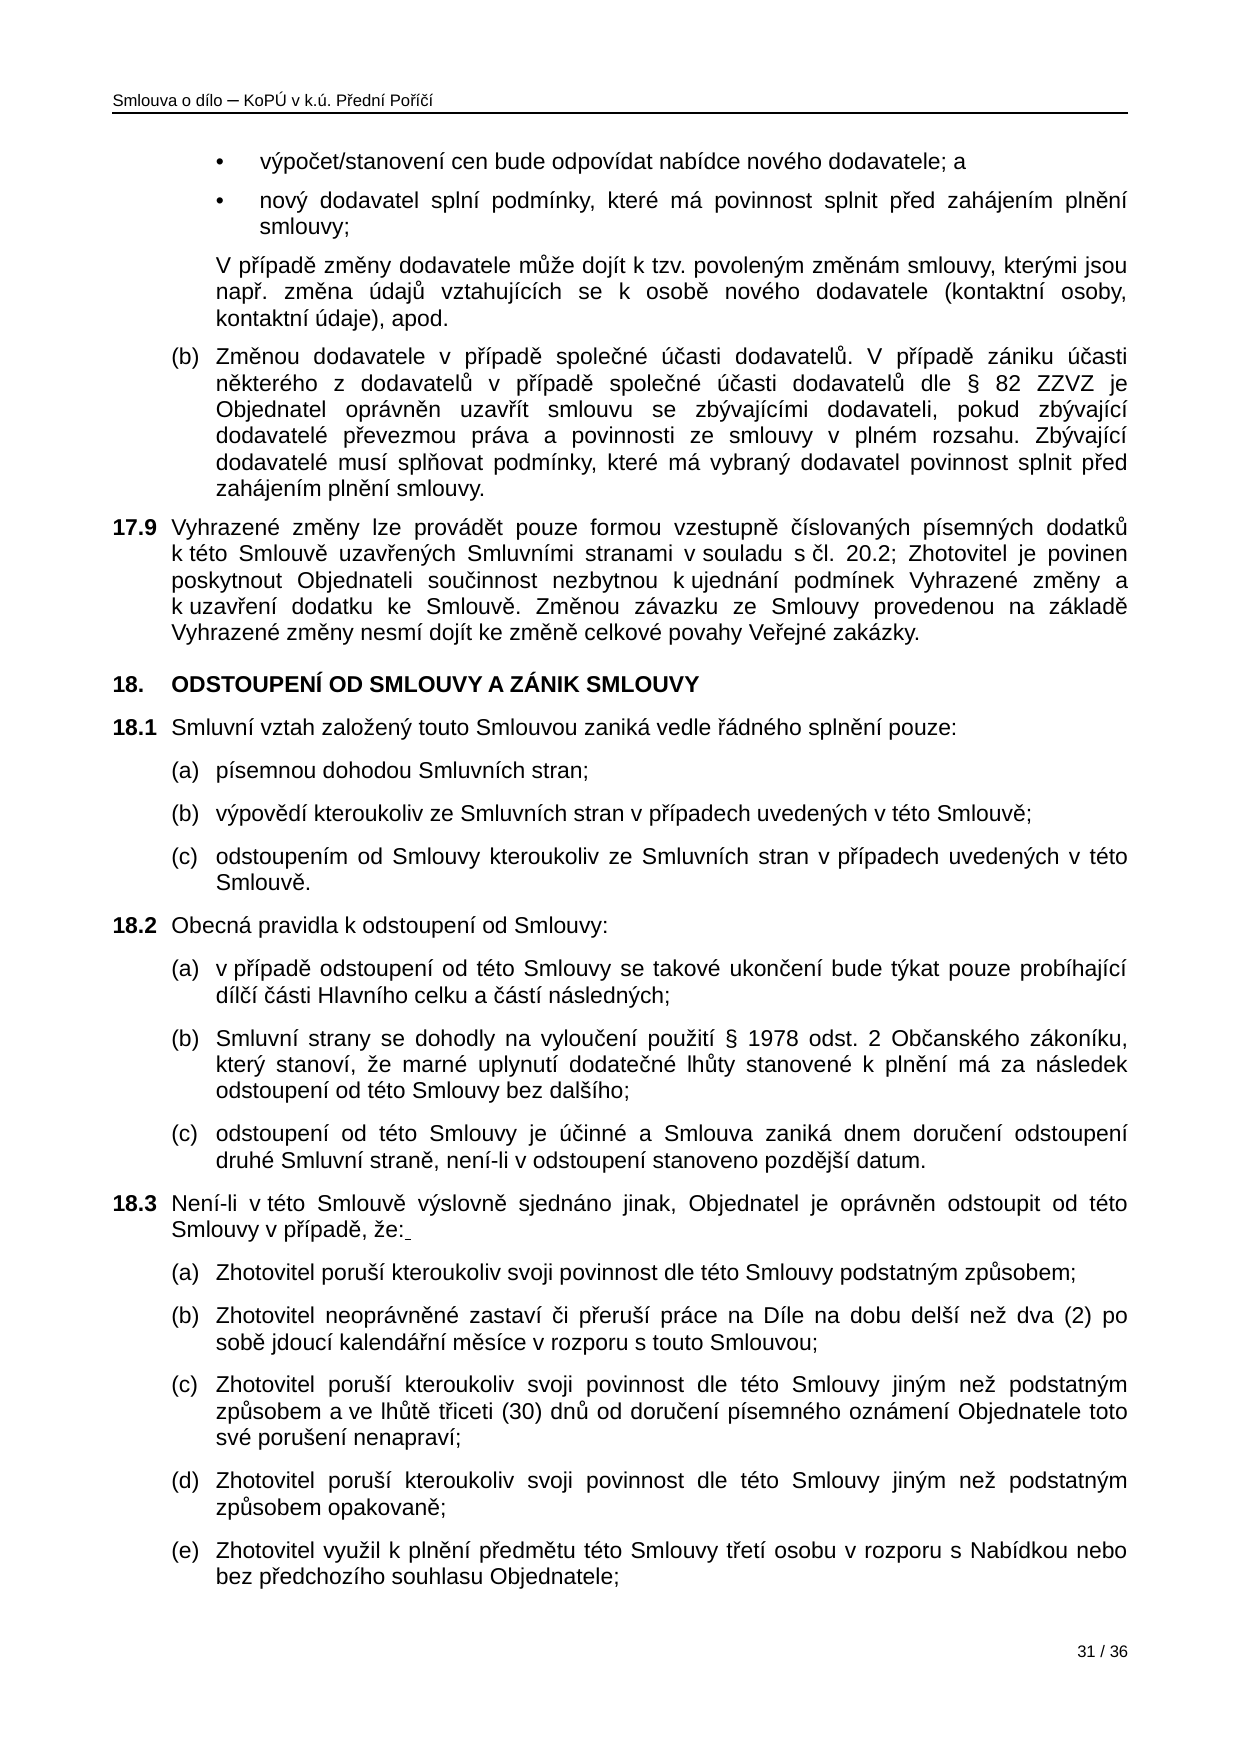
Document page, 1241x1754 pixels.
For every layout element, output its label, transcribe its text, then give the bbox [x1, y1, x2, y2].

list Zhotovitel poruší kteroukoliv svoji povinnost dle této Smlouvy podstatným způsobem; [171, 1259, 1128, 1285]
text Zhotovitel poruší kteroukoliv svoji povinnost dle této Smlouvy jiným než podstatným způsobem opakovaně; [171, 1467, 1128, 1520]
list v případě odstoupení od této Smlouvy se takové ukončení bude týkat pouze probíhající dílčí části Hlavního celku a částí následných; [171, 955, 1128, 1008]
text výpovědí kteroukoliv ze Smluvních stran v případech uvedených v této Smlouvě; [171, 800, 1128, 826]
list písemnou dohodou Smluvních stran; [171, 757, 1128, 783]
text Vyhrazené změny lze provádět pouze formou vzestupně číslovaných písemných dodatků k této Smlouvě uzavřených Smluvními stranami v souladu s čl. 20.2; Zhotovitel je povinen poskytnout Objednateli součinnost nezbytnou k ujednání podmínek Vyhrazené změny a k uzavření dodatku ke Smlouvě. Změnou závazku ze Smlouvy provedenou na základě Vyhrazené změny nesmí dojít ke změně celkové povahy Veřejné zakázky. [112, 514, 1128, 646]
text • nový dodavatel splní podmínky, které má povinnost splnit před zahájením plnění smlouvy; [216, 187, 1128, 239]
list Změnou dodavatele v případě společné účasti dodavatelů. V případě zániku účasti některého z dodavatelů v případě společné účasti dodavatelů dle § 82 ZZVZ je Objednatel oprávněn uzavřít smlouvu se zbývajícími dodavateli, pokud zbývající dodavatelé převezmou práva a povinnosti ze smlouvy v plném rozsahu. Zbývající dodavatelé musí splňovat podmínky, které má vybraný dodavatel povinnost splnit před zahájením plnění smlouvy. [171, 343, 1128, 501]
list Zhotovitel neoprávněné zastaví či přeruší práce na Díle na dobu delší než dva (2) po sobě jdoucí kalendářní měsíce v rozporu s touto Smlouvou; [171, 1302, 1128, 1355]
text odstoupením od Smlouvy kteroukoliv ze Smluvních stran v případech uvedených v této Smlouvě. [171, 843, 1128, 896]
text Zhotovitel poruší kteroukoliv svoji povinnost dle této Smlouvy jiným než podstatným způsobem a ve lhůtě třiceti (30) dnů od doručení písemného oznámení Objednatele toto své porušení nenapraví; [171, 1371, 1128, 1451]
text • výpočet/stanovení cen bude odpovídat nabídce nového dodavatele; a [216, 148, 1128, 174]
text odstoupení od této Smlouvy je účinné a Smlouva zaniká dnem doručení odstoupení druhé Smluvní straně, není-li v odstoupení stanoveno pozdější datum. [171, 1120, 1128, 1173]
text Smluvní strany se dohodly na vyloučení použití § 1978 odst. 2 Občanského zákoníku, který stanoví, že marné uplynutí dodatečné lhůty stanovené k plnění má za následek odstoupení od této Smlouvy bez dalšího; [171, 1024, 1128, 1104]
text V případě změny dodavatele může dojít k tzv. povoleným změnám smlouvy, kterými jsou např. změna údajů vztahujících se k osobě nového dodavatele (kontaktní osoby, kontaktní údaje), apod. [216, 252, 1128, 331]
text Není-li v této Smlouvě výslovně sjednáno jinak, Objednatel je oprávněn odstoupit od této Smlouvy v případě, že: [112, 1190, 1128, 1242]
text Zhotovitel využil k plnění předmětu této Smlouvy třetí osobu v rozporu s Nabídkou nebo bez předchozího souhlasu Objednatele; [171, 1537, 1128, 1589]
text Smluvní vztah založený touto Smlouvou zaniká vedle řádného splnění pouze: [112, 714, 1128, 740]
text ODSTOUPENÍ OD SMLOUVY a zánik smlouvy [112, 671, 1128, 697]
text Obecná pravidla k odstoupení od Smlouvy: [112, 912, 1128, 938]
